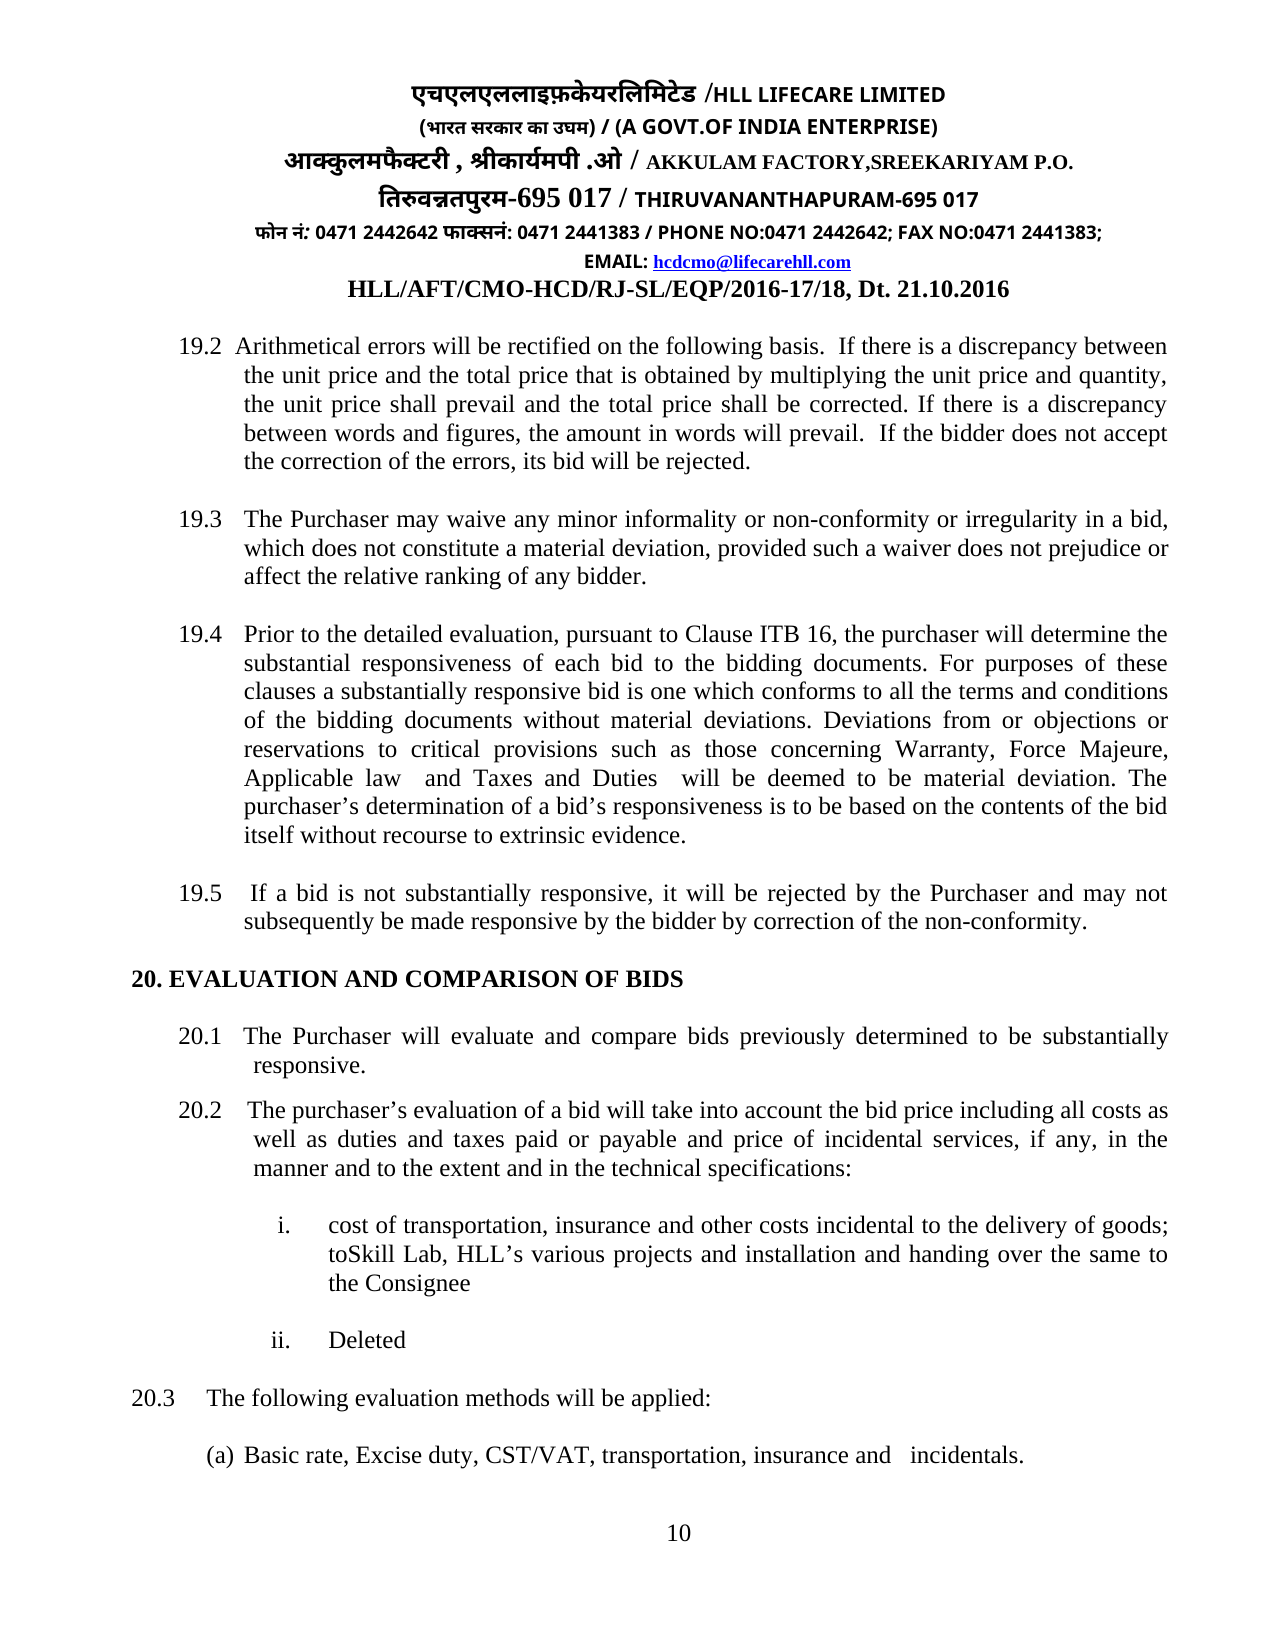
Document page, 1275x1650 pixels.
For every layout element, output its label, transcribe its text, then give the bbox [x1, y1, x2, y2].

text 20.1 The Purchaser will evaluate and compare bids previously determined to be substantially responsive. [178, 1021, 1169, 1079]
list Deleted [291, 1326, 1169, 1354]
list Basic rate, Excise duty, CST/VAT, transportation, insurance and incidentals. [206, 1441, 1226, 1469]
text 20. EVALUATION AND COMPARISON OF BIDS [131, 964, 1226, 993]
text 19.5 If a bid is not substantially responsive, it will be rejected by the Purchaser and may not subsequently be made responsive by the bidder by correction of the non-conformity. [178, 878, 1169, 935]
text 19.2 Arithmetical errors will be rectified on the following basis. If there is a discrepancy between the unit price and the total price that is obtained by multiplying the unit price and quantity, the unit price shall prevail and the total price shall be corrected. If there is a discrepancy between words and figures, the amount in words will prevail. If the bidder does not accept the correction of the errors, its bid will be rejected. [178, 331, 1169, 475]
list cost of transportation, insurance and other costs incidental to the delivery of goods; toSkill Lab, HLL’s various projects and installation and handing over the same to the Consignee [291, 1211, 1169, 1297]
text 19.4 Prior to the detailed evaluation, pursuant to Clause ITB 16, the purchaser will determine the substantial responsiveness of each bid to the bidding documents. For purposes of these clauses a substantially responsive bid is one which conforms to all the terms and conditions of the bidding documents without material deviations. Deviations from or objections or reservations to critical provisions such as those concerning Warranty, Force Majeure, Applicable law and Taxes and Duties will be deemed to be material deviation. The purchaser’s determination of a bid’s responsiveness is to be based on the contents of the bid itself without recourse to extrinsic evidence. [178, 619, 1169, 849]
text 20.3 The following evaluation methods will be applied: [131, 1383, 1226, 1412]
text 20.2 The purchaser’s evaluation of a bid will take into account the bid price including all costs as well as duties and taxes paid or payable and price of incidental services, if any, in the manner and to the extent and in the technical specifications: [178, 1096, 1169, 1182]
text 19.3 The Purchaser may waive any minor informality or non-conformity or irregularity in a bid, which does not constitute a material deviation, provided such a waiver does not prejudice or affect the relative ranking of any bidder. [178, 504, 1169, 590]
